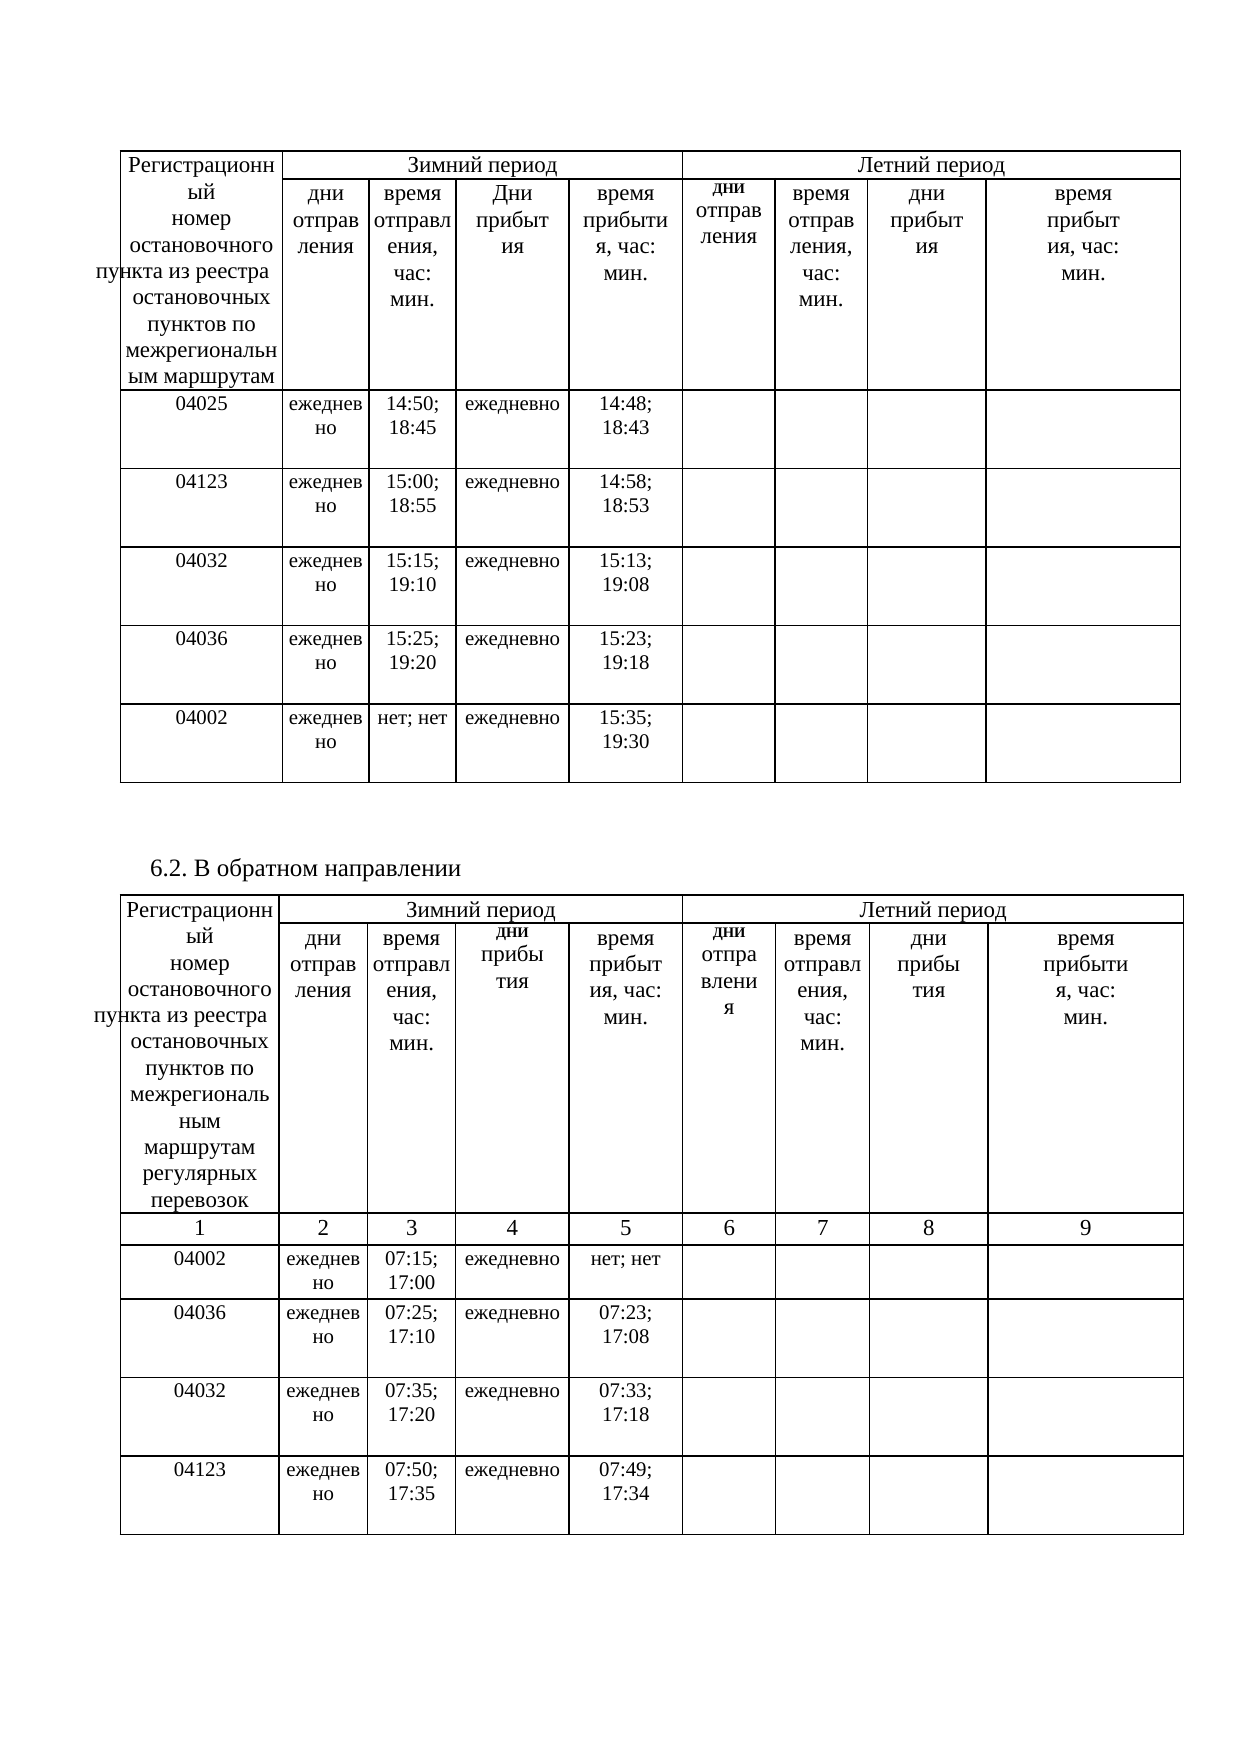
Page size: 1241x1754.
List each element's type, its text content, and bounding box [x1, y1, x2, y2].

table_cell 04036 [121, 626, 282, 703]
table_cell дни отправ ления [280, 924, 367, 1212]
table_cell ежедневно [280, 1246, 367, 1298]
table_cell [987, 626, 1180, 703]
table_cell ежедневно [280, 1457, 367, 1534]
table_cell ежедневно [280, 1378, 367, 1455]
table_cell 04032 [121, 548, 282, 624]
table_cell ежедневно [457, 626, 568, 703]
table_cell 3 [368, 1214, 455, 1244]
table_cell 9 [989, 1214, 1183, 1244]
table_cell 07:15; 17:00 [368, 1246, 455, 1298]
table_header Регистрационный номер остановочного пункта из реестра остановочных пунктов по межрегиональным маршрутам регулярных перевозок [121, 896, 278, 1212]
table_cell [989, 1246, 1183, 1298]
table_cell время прибыт ия, час: мин. [987, 180, 1180, 389]
table_cell ДНИ отправ ления [683, 180, 774, 389]
table_cell 07:23; 17:08 [570, 1300, 682, 1377]
table_cell время отправл ения, час: мин. [370, 180, 455, 389]
table_cell ежедневно [457, 391, 568, 468]
table_cell ежедневно [456, 1457, 568, 1534]
table_cell 14:58; 18:53 [570, 469, 682, 546]
table_cell 15:00; 18:55 [370, 469, 455, 546]
table_header Летний период [683, 152, 1180, 178]
table_cell [776, 391, 867, 468]
table_header Зимний период [280, 896, 682, 922]
table_cell 07:33; 17:18 [570, 1378, 682, 1455]
table_cell [683, 548, 774, 624]
table_cell нет; нет [370, 705, 455, 781]
table_cell 6 [683, 1214, 775, 1244]
table_cell 04025 [121, 391, 282, 468]
table_cell [987, 469, 1180, 546]
table_cell 04002 [121, 1246, 278, 1298]
table_cell [776, 469, 867, 546]
table_cell [683, 705, 774, 781]
table_cell [683, 1246, 775, 1298]
table_cell 8 [870, 1214, 987, 1244]
table_cell 15:35; 19:30 [570, 705, 682, 781]
table_cell время отправл ения, час: мин. [776, 924, 869, 1212]
table_header Регистрационный номер остановочного пункта из реестра остановочных пунктов по межрегиональным маршрутам регулярных перевозок [121, 152, 282, 389]
table_cell [683, 1300, 775, 1377]
table_cell 07:35; 17:20 [368, 1378, 455, 1455]
table_cell [683, 1457, 775, 1534]
table_cell ежедневно [283, 469, 368, 546]
table_cell [989, 1378, 1183, 1455]
table_cell [683, 1378, 775, 1455]
table_cell время прибыти я, час: мин. [989, 924, 1183, 1212]
table_cell [987, 705, 1180, 781]
table_cell время отправ ления, час: мин. [776, 180, 867, 389]
table_cell [870, 1300, 987, 1377]
table_cell ежедневно [283, 705, 368, 781]
table_cell дни прибы тия [870, 924, 987, 1212]
table_cell ежедневно [456, 1246, 568, 1298]
table_cell [870, 1378, 987, 1455]
table_cell ежедневно [280, 1300, 367, 1377]
table_cell ежедневно [283, 548, 368, 624]
table_cell ежедневно [283, 626, 368, 703]
table_cell 07:49; 17:34 [570, 1457, 682, 1534]
table_cell 14:50; 18:45 [370, 391, 455, 468]
table_cell 2 [280, 1214, 367, 1244]
table_cell [868, 391, 985, 468]
table_cell 4 [456, 1214, 568, 1244]
table_cell 5 [570, 1214, 682, 1244]
table_cell [989, 1457, 1183, 1534]
table_cell 04032 [121, 1378, 278, 1455]
table_cell [987, 548, 1180, 624]
table_cell [683, 391, 774, 468]
table_cell 07:50; 17:35 [368, 1457, 455, 1534]
table_cell ежедневно [457, 469, 568, 546]
table_cell Дни прибыт ия [457, 180, 568, 389]
table_cell 15:15; 19:10 [370, 548, 455, 624]
table_header Зимний период [283, 152, 682, 178]
table_cell 15:13; 19:08 [570, 548, 682, 624]
table_cell 04123 [121, 469, 282, 546]
table_cell [868, 548, 985, 624]
table_cell [776, 705, 867, 781]
table_cell 14:48; 18:43 [570, 391, 682, 468]
table_cell 15:23; 19:18 [570, 626, 682, 703]
table_cell [868, 626, 985, 703]
table_cell [868, 705, 985, 781]
table_cell [870, 1457, 987, 1534]
table_cell время отправл ения, час: мин. [368, 924, 455, 1212]
table_cell ежедневно [457, 548, 568, 624]
table_cell нет; нет [570, 1246, 682, 1298]
table_cell [776, 626, 867, 703]
table_header Летний период [683, 896, 1183, 922]
table_cell 04036 [121, 1300, 278, 1377]
table_cell [776, 1246, 869, 1298]
table_cell ежедневно [457, 705, 568, 781]
table_cell ДНИ отпра влени я [683, 924, 775, 1212]
table_cell 7 [776, 1214, 869, 1244]
table_cell [683, 626, 774, 703]
table_cell [776, 1378, 869, 1455]
table_cell дни прибыт ия [868, 180, 985, 389]
table_cell 04123 [121, 1457, 278, 1534]
table_cell 1 [121, 1214, 278, 1244]
table_cell 07:25; 17:10 [368, 1300, 455, 1377]
table_cell [870, 1246, 987, 1298]
table_cell [683, 469, 774, 546]
table_cell [776, 1300, 869, 1377]
table_cell ежедневно [456, 1378, 568, 1455]
table_cell [776, 1457, 869, 1534]
table_cell [868, 469, 985, 546]
table_cell 15:25; 19:20 [370, 626, 455, 703]
table_cell дни отправ ления [283, 180, 368, 389]
table_cell время прибыт ия, час: мин. [570, 924, 682, 1212]
table_cell [987, 391, 1180, 468]
table_cell [989, 1300, 1183, 1377]
table_cell ежедневно [456, 1300, 568, 1377]
table_cell ежедневно [283, 391, 368, 468]
text 6.2. В обратном направлении [150, 853, 1090, 882]
table_cell [776, 548, 867, 624]
table_cell 04002 [121, 705, 282, 781]
table_cell время прибыти я, час: мин. [570, 180, 682, 389]
table_cell ДНИ прибы тия [456, 924, 568, 1212]
